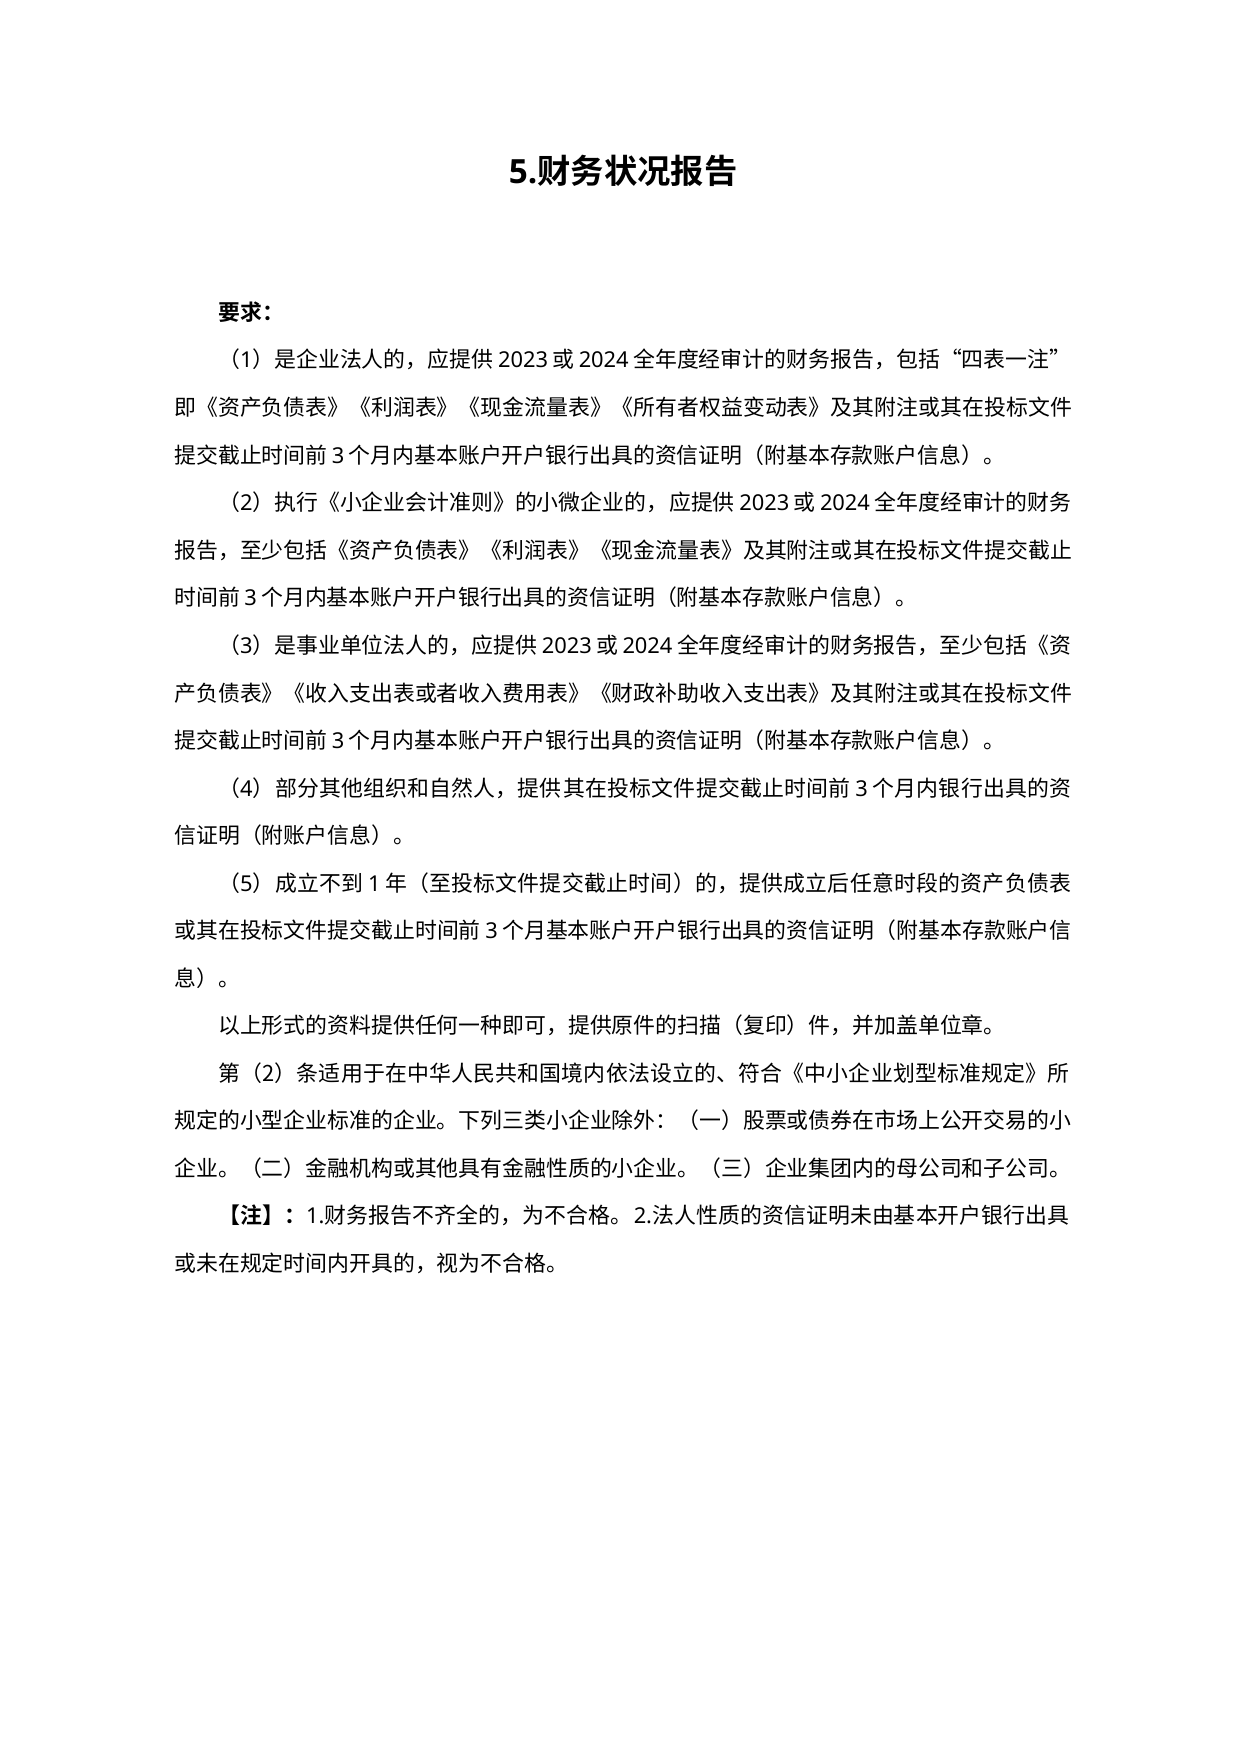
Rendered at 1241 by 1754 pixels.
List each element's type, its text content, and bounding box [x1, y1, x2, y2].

text 第（2）条适用于在中华人民共和国境内依法设立的、符合《中小企业划型标准规定》所规定的小型企业标准的企业。下列三类小企业除外：（一）股票或债券在市场上公开交易的小企业。（二）金融机构或其他具有金融性质的小企业。（三）企业集团内的母公司和子公司。 [174, 1056, 1072, 1183]
text 【注】：1.财务报告不齐全的，为不合格。2.法人性质的资信证明未由基本开户银行出具或未在规定时间内开具的，视为不合格。 [174, 1198, 1072, 1278]
text （3）是事业单位法人的，应提供2023或2024全年度经审计的财务报告，至少包括《资产负债表》《收入支出表或者收入费用表》《财政补助收入支出表》及其附注或其在投标文件提交截止时间前3个月内基本账户开户银行出具的资信证明（附基本存款账户信息）。 [174, 628, 1072, 755]
text （1）是企业法人的，应提供2023或2024全年度经审计的财务报告，包括“四表一注”即《资产负债表》《利润表》《现金流量表》《所有者权益变动表》及其附注或其在投标文件提交截止时间前3个月内基本账户开户银行出具的资信证明（附基本存款账户信息）。 [174, 342, 1072, 469]
text （4）部分其他组织和自然人，提供其在投标文件提交截止时间前3个月内银行出具的资信证明（附账户信息）。 [174, 771, 1072, 850]
text 以上形式的资料提供任何一种即可，提供原件的扫描（复印）件，并加盖单位章。 [174, 1008, 1072, 1040]
text 5.财务状况报告 [174, 145, 1072, 193]
text （5）成立不到1年（至投标文件提交截止时间）的，提供成立后任意时段的资产负债表或其在投标文件提交截止时间前3个月基本账户开户银行出具的资信证明（附基本存款账户信息）。 [174, 866, 1072, 993]
text （2）执行《小企业会计准则》的小微企业的，应提供2023或2024全年度经审计的财务报告，至少包括《资产负债表》《利润表》《现金流量表》及其附注或其在投标文件提交截止时间前3个月内基本账户开户银行出具的资信证明（附基本存款账户信息）。 [174, 485, 1072, 612]
text 要求： [174, 295, 1072, 327]
